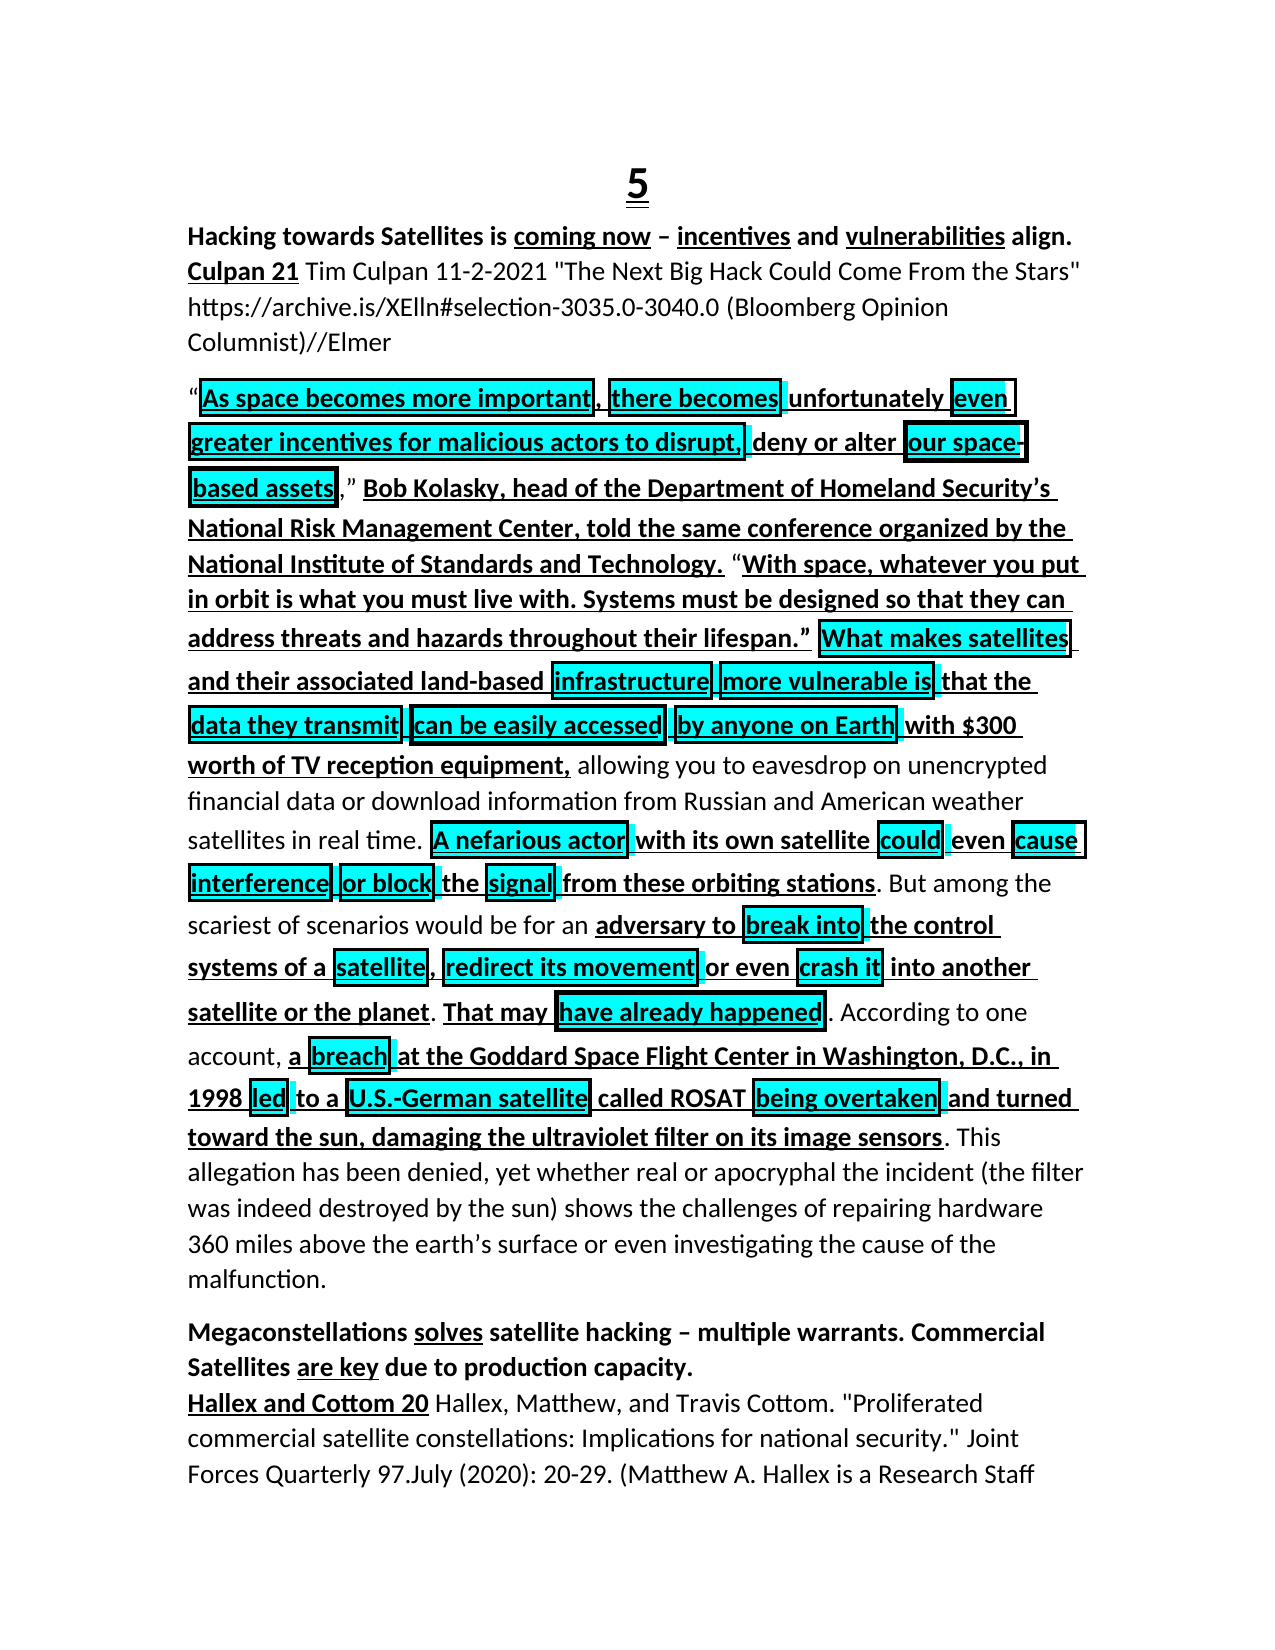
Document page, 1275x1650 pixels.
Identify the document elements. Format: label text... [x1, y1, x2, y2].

subtitle Hacking towards Satellites is coming now – incentives and vulnerabilities align. [187, 219, 1087, 252]
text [187, 1386, 1087, 1490]
subtitle Megaconstellations solves satellite hacking – multiple warrants. Commercial Satellites are key due to production capacity. [187, 1315, 1087, 1383]
text Culpan 21 Tim Culpan 11-2-2021 "The Next Big Hack Could Come From the Stars" https://archive.is/XElln#selection-3035.0-3040.0 (Bloomberg Opinion Columnist)//Elmer [187, 254, 1087, 358]
subtitle 5 [187, 154, 1087, 210]
text “As space becomes more important, there becomes unfortunately even greater incentives for malicious actors to disrupt, deny or alter our space-based assets,” Bob Kolasky, head of the Department of Homeland Security’s National Risk Management Center, told the same conference organized by the National Institute of Standards and Technology. “With space, whatever you put in orbit is what you must live with. Systems must be designed so that they can address threats and hazards throughout their lifespan.” What makes satellites and their associated land-based infrastructure more vulnerable is that the data they transmit can be easily accessed by anyone on Earth with $300 worth of TV reception equipment, allowing you to eavesdrop on unencrypted financial data or download information from Russian and American weather satellites in real time. A nefarious actor with its own satellite could even cause interference or block the signal from these orbiting stations. But among the scariest of scenarios would be for an adversary to break into the control systems of a satellite, redirect its movement or even crash it into another satellite or the planet. That may have already happened. According to one account, a breach at the Goddard Space Flight Center in Washington, D.C., in 1998 led to a U.S.-German satellite called ROSAT being overtaken and turned toward the sun, damaging the ultraviolet filter on its image sensors. This allegation has been denied, yet whether real or apocryphal the incident (the filter was indeed destroyed by the sun) shows the challenges of repairing hardware 360 miles above the earth’s surface or even investigating the cause of the malfunction. [187, 378, 1087, 1295]
